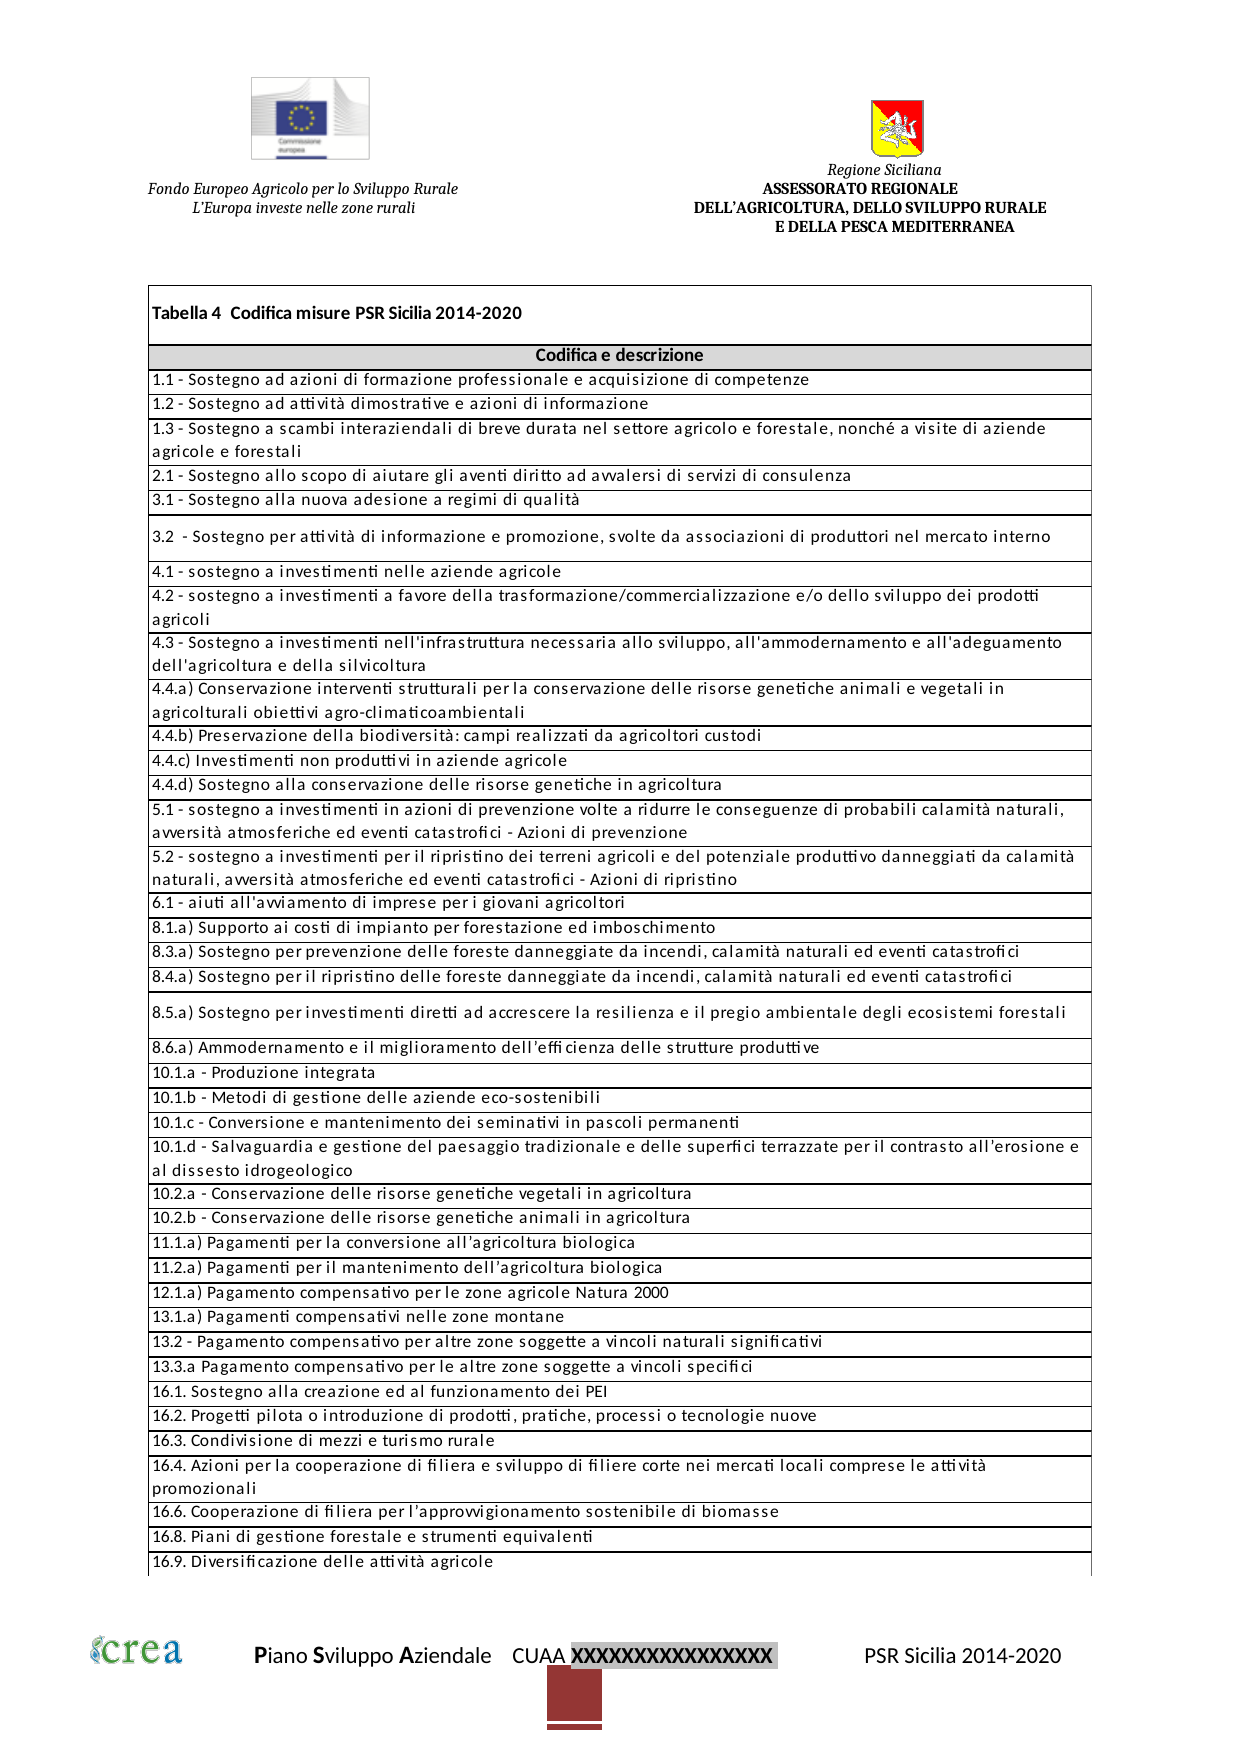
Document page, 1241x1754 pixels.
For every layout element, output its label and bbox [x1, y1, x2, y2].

picture [90, 1635, 183, 1664]
picture [870, 94, 926, 161]
